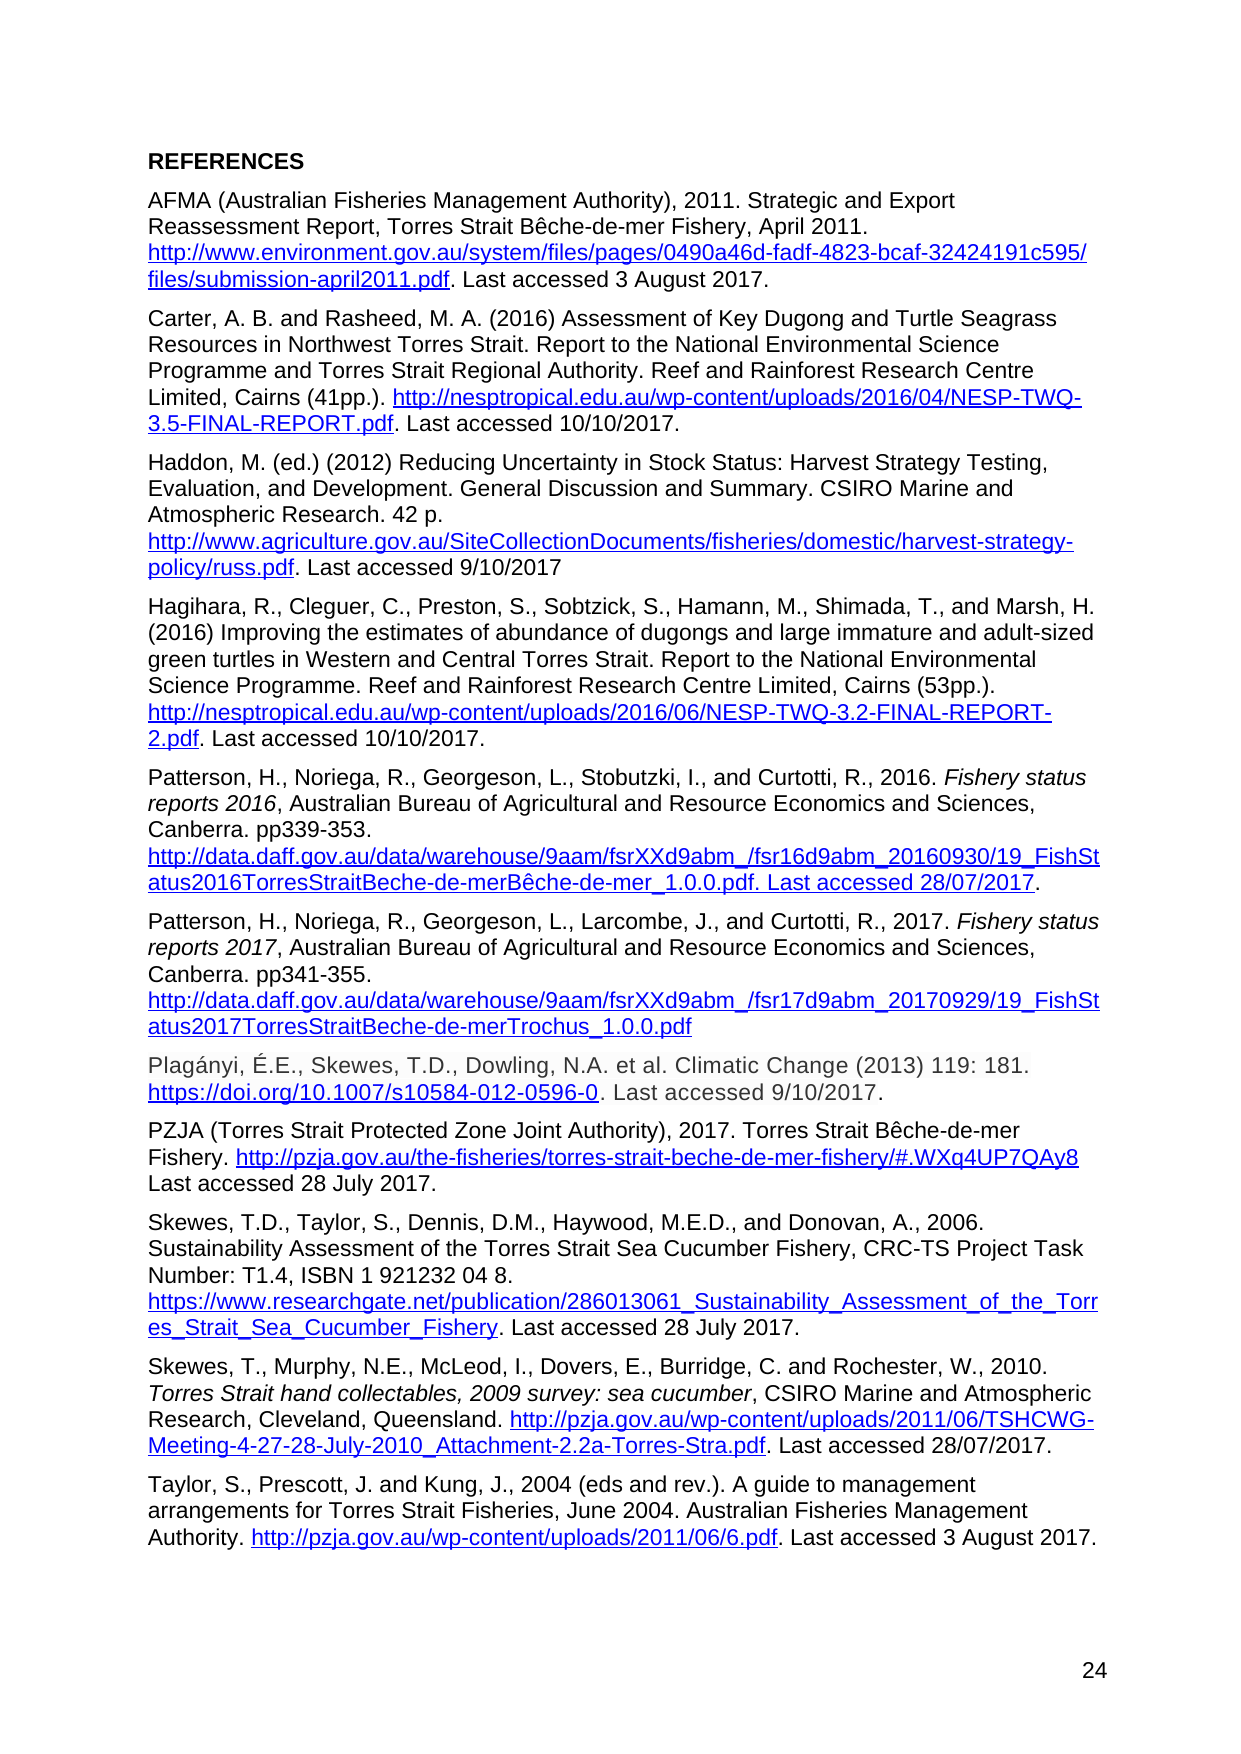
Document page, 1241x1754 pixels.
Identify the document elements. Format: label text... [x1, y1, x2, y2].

text Patterson, H., Noriega, R., Georgeson, L., Larcombe, J., and Curtotti, R., 2017. Fishery status reports 2017, Australian Bureau of Agricultural and Resource Economics and Sciences, Canberra. pp341-355. http://data.daff.gov.au/data/warehouse/9aam/fsrXXd9abm_/fsr17d9abm_20170929/19_FishStatus2017TorresStraitBeche-de-merTrochus_1.0.0.pdf [148, 908, 1107, 1040]
text PZJA (Torres Strait Protected Zone Joint Authority), 2017. Torres Strait Bêche-de-mer Fishery. http://pzja.gov.au/the-fisheries/torres-strait-beche-de-mer-fishery/#.WXq4UP7QAy8 Last accessed 28 July 2017. [148, 1117, 1107, 1196]
text Haddon, M. (ed.) (2012) Reducing Uncertainty in Stock Status: Harvest Strategy Testing, Evaluation, and Development. General Discussion and Summary. CSIRO Marine and Atmospheric Research. 42 p. http://www.agriculture.gov.au/SiteCollectionDocuments/fisheries/domestic/harvest-strategy-policy/russ.pdf. Last accessed 9/10/2017 [148, 449, 1107, 581]
text Carter, A. B. and Rasheed, M. A. (2016) Assessment of Key Dugong and Turtle Seagrass Resources in Northwest Torres Strait. Report to the National Environmental Science Programme and Torres Strait Regional Authority. Reef and Rainforest Research Centre Limited, Cairns (41pp.). http://nesptropical.edu.au/wp-content/uploads/2016/04/NESP-TWQ-3.5-FINAL-REPORT.pdf. Last accessed 10/10/2017. [148, 304, 1107, 436]
text Skewes, T.D., Taylor, S., Dennis, D.M., Haywood, M.E.D., and Donovan, A., 2006. Sustainability Assessment of the Torres Strait Sea Cucumber Fishery, CRC-TS Project Task Number: T1.4, ISBN 1 921232 04 8. https://www.researchgate.net/publication/286013061_Sustainability_Assessment_of_the_Torres_Strait_Sea_Cucumber_Fishery. Last accessed 28 July 2017. [148, 1209, 1107, 1341]
text Taylor, S., Prescott, J. and Kung, J., 2004 (eds and rev.). A guide to management arrangements for Torres Strait Fisheries, June 2004. Australian Fisheries Management Authority. http://pzja.gov.au/wp-content/uploads/2011/06/6.pdf. Last accessed 3 August 2017. [148, 1471, 1107, 1550]
text Plagányi, É.E., Skewes, T.D., Dowling, N.A. et al. Climatic Change (2013) 119: 181. https://doi.org/10.1007/s10584-012-0596-0. Last accessed 9/10/2017. [148, 1052, 1107, 1105]
text Hagihara, R., Cleguer, C., Preston, S., Sobtzick, S., Hamann, M., Shimada, T., and Marsh, H. (2016) Improving the estimates of abundance of dugongs and large immature and adult-sized green turtles in Western and Central Torres Strait. Report to the National Environmental Science Programme. Reef and Rainforest Research Centre Limited, Cairns (53pp.). http://nesptropical.edu.au/wp-content/uploads/2016/06/NESP-TWQ-3.2-FINAL-REPORT-2.pdf. Last accessed 10/10/2017. [148, 593, 1107, 751]
text Skewes, T., Murphy, N.E., McLeod, I., Dovers, E., Burridge, C. and Rochester, W., 2010. Torres Strait hand collectables, 2009 survey: sea cucumber, CSIRO Marine and Atmospheric Research, Cleveland, Queensland. http://pzja.gov.au/wp-content/uploads/2011/06/TSHCWG-Meeting-4-27-28-July-2010_Attachment-2.2a-Torres-Stra.pdf. Last accessed 28/07/2017. [148, 1353, 1107, 1459]
subtitle References [148, 148, 1107, 174]
text Patterson, H., Noriega, R., Georgeson, L., Stobutzki, I., and Curtotti, R., 2016. Fishery status reports 2016, Australian Bureau of Agricultural and Resource Economics and Sciences, Canberra. pp339-353. http://data.daff.gov.au/data/warehouse/9aam/fsrXXd9abm_/fsr16d9abm_20160930/19_FishStatus2016TorresStraitBeche-de-merBêche-de-mer_1.0.0.pdf. Last accessed 28/07/2017. [148, 764, 1107, 895]
text AFMA (Australian Fisheries Management Authority), 2011. Strategic and Export Reassessment Report, Torres Strait Bêche-de-mer Fishery, April 2011. http://www.environment.gov.au/system/files/pages/0490a46d-fadf-4823-bcaf-32424191c595/files/submission-april2011.pdf. Last accessed 3 August 2017. [148, 187, 1107, 292]
